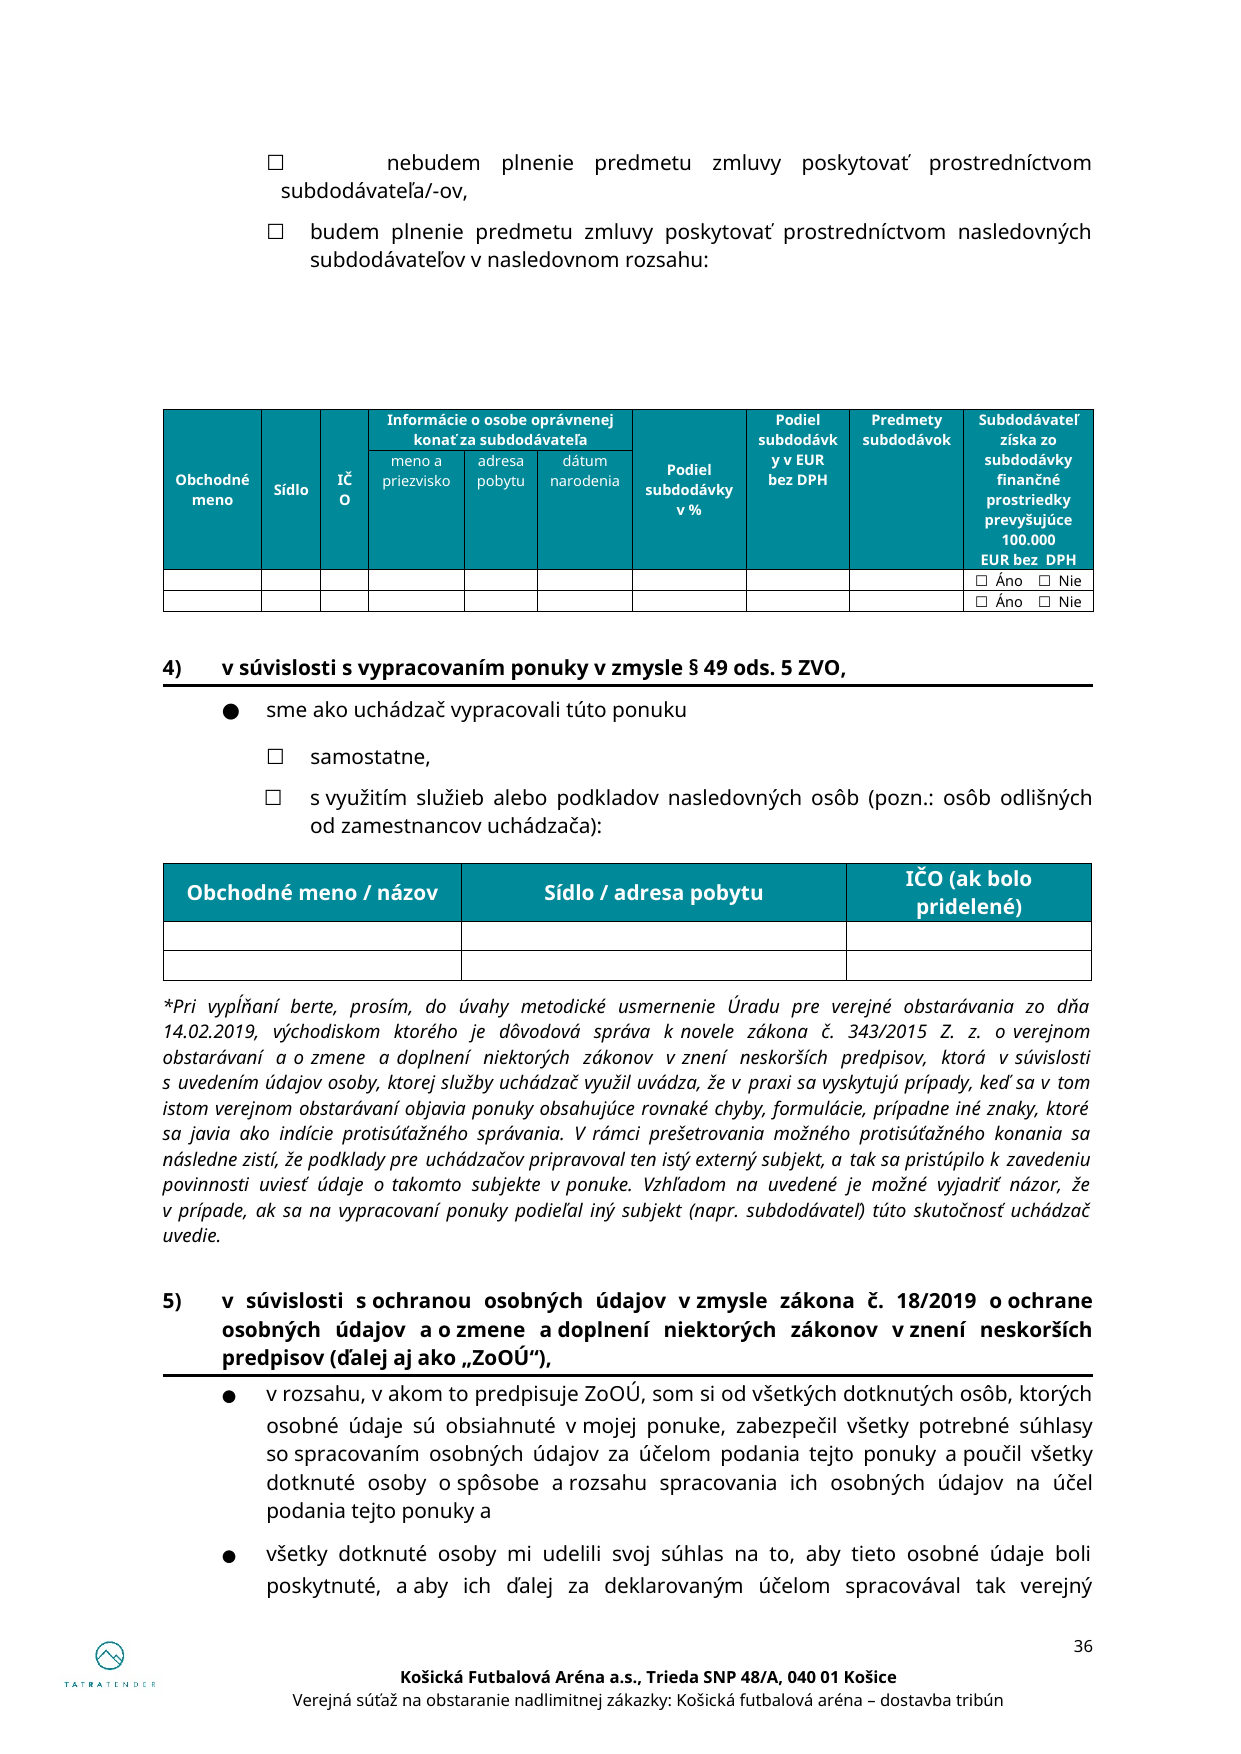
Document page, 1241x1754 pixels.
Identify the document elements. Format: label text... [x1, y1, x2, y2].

text s využitím služieb alebo podkladov nasledovných osôb (pozn.: osôb odlišných od zamestnancov uchádzača): [236, 783, 1093, 840]
text nebudem plnenie predmetu zmluvy poskytovať prostredníctvom subdodávateľa/-ov, [266, 148, 1093, 204]
table_cell [369, 591, 464, 611]
table_cell [538, 570, 632, 590]
list sme ako uchádzač vypracovali túto ponuku [222, 687, 1093, 729]
table_cell [850, 570, 963, 590]
table_cell [847, 922, 1091, 950]
table_header IČO (ak bolo pridelené) [847, 864, 1091, 921]
table_cell [369, 570, 464, 590]
table_cell Áno Nie [964, 591, 1093, 611]
table_cell [164, 570, 261, 590]
table_cell [538, 591, 632, 611]
table_header Sídlo [262, 410, 320, 569]
table_header Informácie o osobe oprávnenej konať za subdodávateľa [369, 410, 632, 450]
table_cell [462, 951, 846, 979]
text samostatne, [266, 742, 1093, 771]
picture [43, 1617, 176, 1711]
table_cell [465, 591, 537, 611]
table_cell meno a priezvisko [369, 451, 464, 569]
list v súvislosti s ochranou osobných údajov v zmysle zákona č. 18/2019 o ochrane osobných údajov a o zmene a doplnení niektorých zákonov v znení neskorších predpisov (ďalej aj ako „ZoOÚ“), [162, 1286, 1093, 1377]
table_header Subdodávateľ získa zo subdodávky finančné prostriedky prevyšujúce 100.000 EUR bez DPH [964, 410, 1093, 569]
table_cell [164, 951, 461, 979]
text budem plnenie predmetu zmluvy poskytovať prostredníctvom nasledovných subdodávateľov v nasledovnom rozsahu: [266, 217, 1093, 274]
list v rozsahu, v akom to predpisuje ZoOÚ, som si od všetkých dotknutých osôb, ktorých osobné údaje sú obsiahnuté v mojej ponuke, zabezpečil všetky potrebné súhlasy so spracovaním osobných údajov za účelom podania tejto ponuky a poučil všetky dotknuté osoby o spôsobe a rozsahu spracovania ich osobných údajov na účel podania tejto ponuky a [222, 1377, 1093, 1525]
text *Pri vypĺňaní berte, prosím, do úvahy metodické usmernenie Úradu pre verejné obstarávania zo dňa 14.02.2019, východiskom ktorého je dôvodová správa k novele zákona č. 343/2015 Z. z. o verejnom obstarávaní a o zmene a doplnení niektorých zákonov v znení neskorších predpisov, ktorá v súvislosti s uvedením údajov osoby, ktorej služby uchádzač využil uvádza, že v praxi sa vyskytujú prípady, keď sa v tom istom verejnom obstarávaní objavia ponuky obsahujúce rovnaké chyby, formulácie, prípadne iné znaky, ktoré sa javia ako indície protisúťažného správania. V rámci prešetrovania možného protisúťažného konania sa následne zistí, že podklady pre uchádzačov pripravoval ten istý externý subjekt, a tak sa pristúpilo k zavedeniu povinnosti uviesť údaje o takomto subjekte v ponuke. Vzhľadom na uvedené je možné vyjadriť názor, že v prípade, ak sa na vypracovaní ponuky podieľal iný subjekt (napr. subdodávateľ) túto skutočnosť uchádzač uvedie. [162, 993, 1093, 1248]
table_cell [262, 591, 320, 611]
table_cell [747, 591, 849, 611]
table_cell [462, 922, 846, 950]
table_cell [321, 570, 368, 590]
table_header Obchodné meno / názov [164, 864, 461, 921]
table_cell adresa pobytu [465, 451, 537, 569]
table_cell [633, 570, 746, 590]
table_cell [747, 570, 849, 590]
table_cell [262, 570, 320, 590]
table_header IČO [321, 410, 368, 569]
table_cell [465, 570, 537, 590]
table_header Obchodné meno [164, 410, 261, 569]
table_cell [850, 591, 963, 611]
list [222, 1537, 1093, 1600]
table_header Podiel subdodávky v EUR bez DPH [747, 410, 849, 569]
table_header Sídlo / adresa pobytu [462, 864, 846, 921]
table_cell [164, 922, 461, 950]
table_cell [633, 591, 746, 611]
table_cell [321, 591, 368, 611]
list v súvislosti s vypracovaním ponuky v zmysle § 49 ods. 5 ZVO, [162, 653, 1093, 687]
table_cell Áno Nie [964, 570, 1093, 590]
table_cell [164, 591, 261, 611]
table_header Podiel subdodávky v % [633, 410, 746, 569]
table_header Predmety subdodávok [850, 410, 963, 569]
table_cell dátum narodenia [538, 451, 632, 569]
table_cell [847, 951, 1091, 979]
